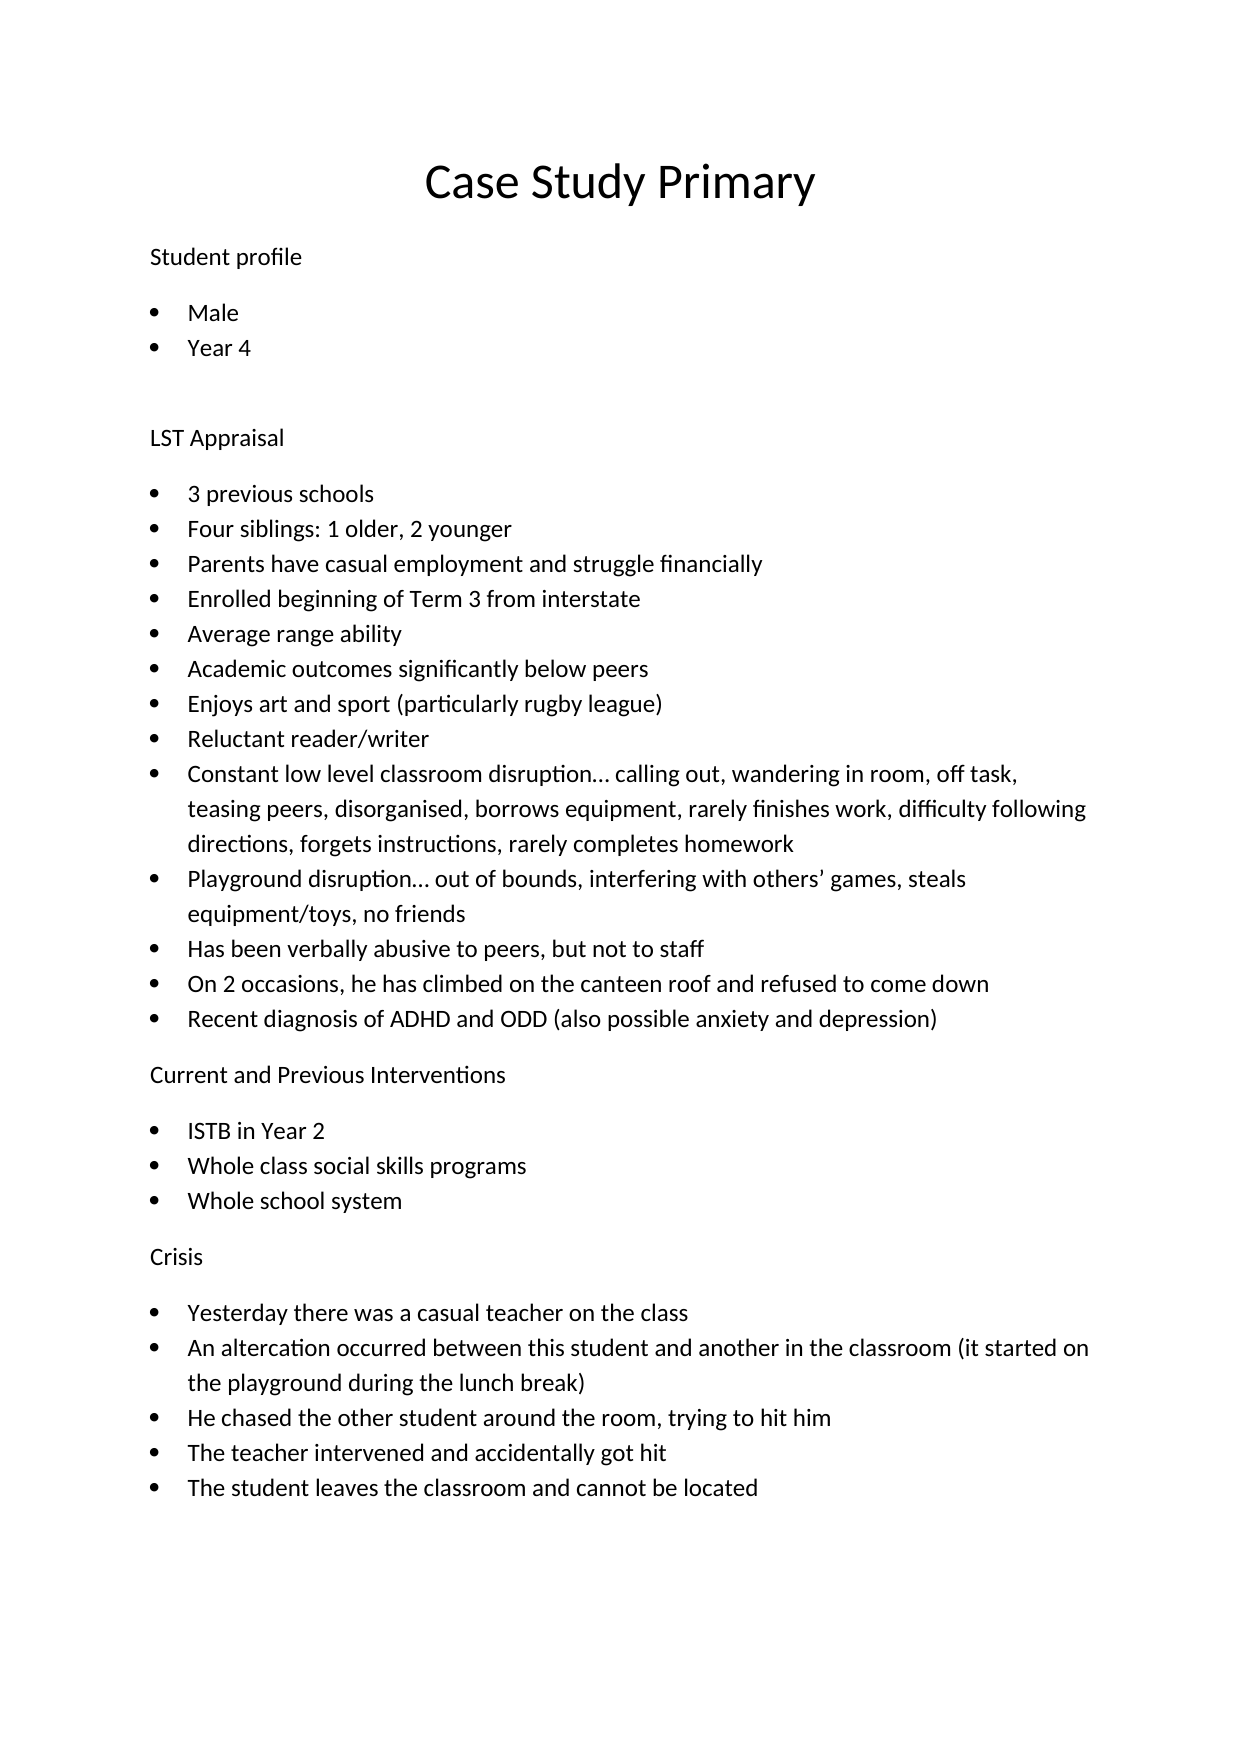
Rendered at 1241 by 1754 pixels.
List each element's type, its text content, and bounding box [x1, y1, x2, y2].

list ISTB in Year 2 [150, 1115, 1090, 1146]
text Student profile [150, 241, 1090, 271]
list Enrolled beginning of Term 3 from interstate [150, 583, 1090, 614]
text LST Appraisal [150, 423, 1090, 453]
list Has been verbally abusive to peers, but not to staff [150, 933, 1090, 964]
text Crisis [150, 1241, 1090, 1271]
list Parents have casual employment and struggle financially [150, 548, 1090, 579]
list The teacher intervened and accidentally got hit [150, 1437, 1090, 1467]
text Current and Previous Interventions [150, 1059, 1090, 1090]
list Playground disruption… out of bounds, interfering with others’ games, steals equipment/toys, no friends [150, 863, 1090, 929]
list Academic outcomes significantly below peers [150, 653, 1090, 684]
list Yesterday there was a casual teacher on the class [150, 1297, 1090, 1327]
list Average range ability [150, 618, 1090, 649]
list Year 4 [150, 332, 1090, 362]
list Male [150, 297, 1090, 327]
list Whole class social skills programs [150, 1150, 1090, 1181]
list Constant low level classroom disruption… calling out, wandering in room, off task, teasing peers, disorganised, borrows equipment, rarely finishes work, difficulty following directions, forgets instructions, rarely completes homework [150, 758, 1090, 859]
list Four siblings: 1 older, 2 younger [150, 513, 1090, 544]
list On 2 occasions, he has climbed on the canteen roof and refused to come down [150, 968, 1090, 999]
list Recent diagnosis of ADHD and ODD (also possible anxiety and depression) [150, 1003, 1090, 1034]
list The student leaves the classroom and cannot be located [150, 1472, 1090, 1502]
list 3 previous schools [150, 478, 1090, 509]
list He chased the other student around the room, trying to hit him [150, 1402, 1090, 1432]
list An altercation occurred between this student and another in the classroom (it started on the playground during the lunch break) [150, 1332, 1090, 1397]
list Whole school system [150, 1185, 1090, 1216]
text Case Study Primary [150, 150, 1090, 211]
list Enjoys art and sport (particularly rugby league) [150, 688, 1090, 719]
list Reluctant reader/writer [150, 723, 1090, 754]
